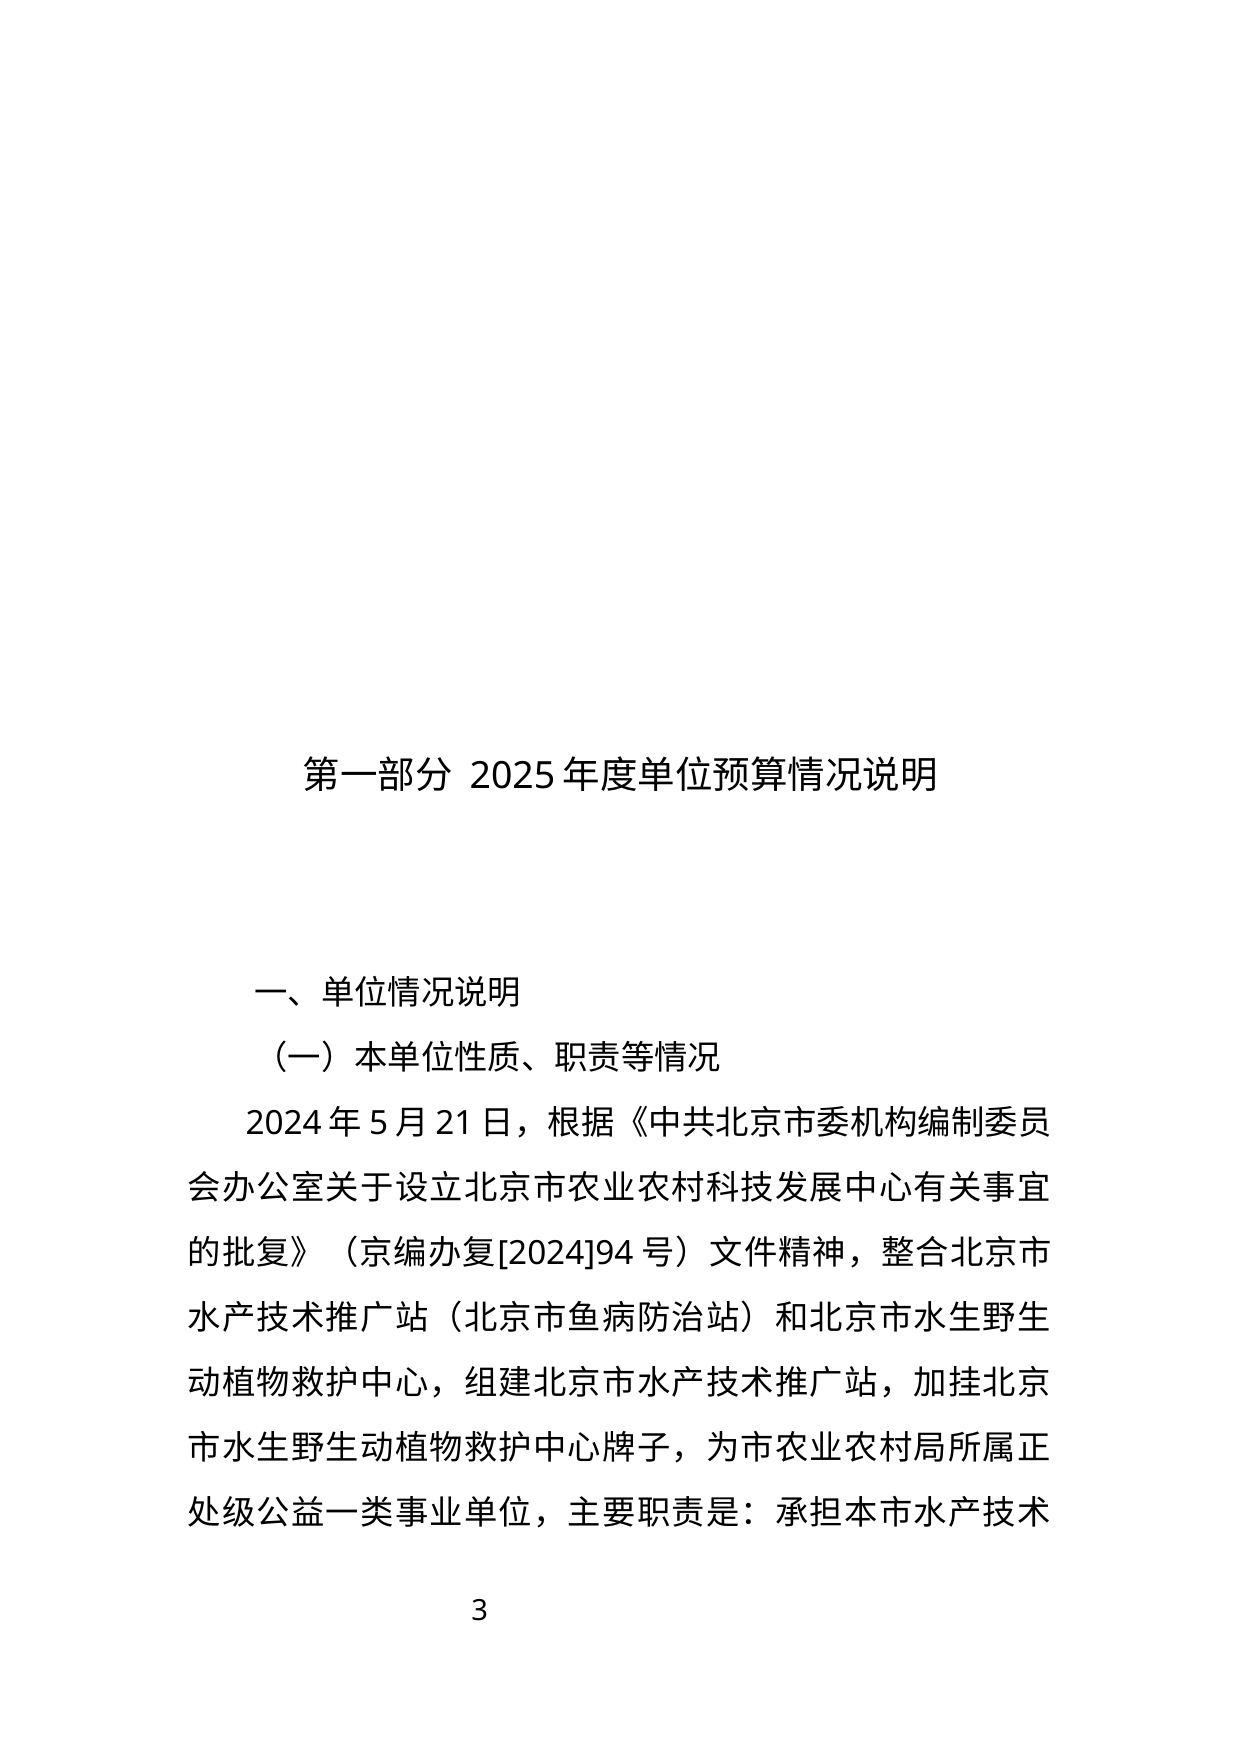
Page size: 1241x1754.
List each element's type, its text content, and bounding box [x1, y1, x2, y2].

text （一）本单位性质、职责等情况 [187, 1022, 1053, 1087]
text 第一部分 2025年度单位预算情况说明 [187, 740, 1053, 805]
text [187, 1087, 1053, 1542]
text 一、单位情况说明 [187, 957, 1053, 1022]
